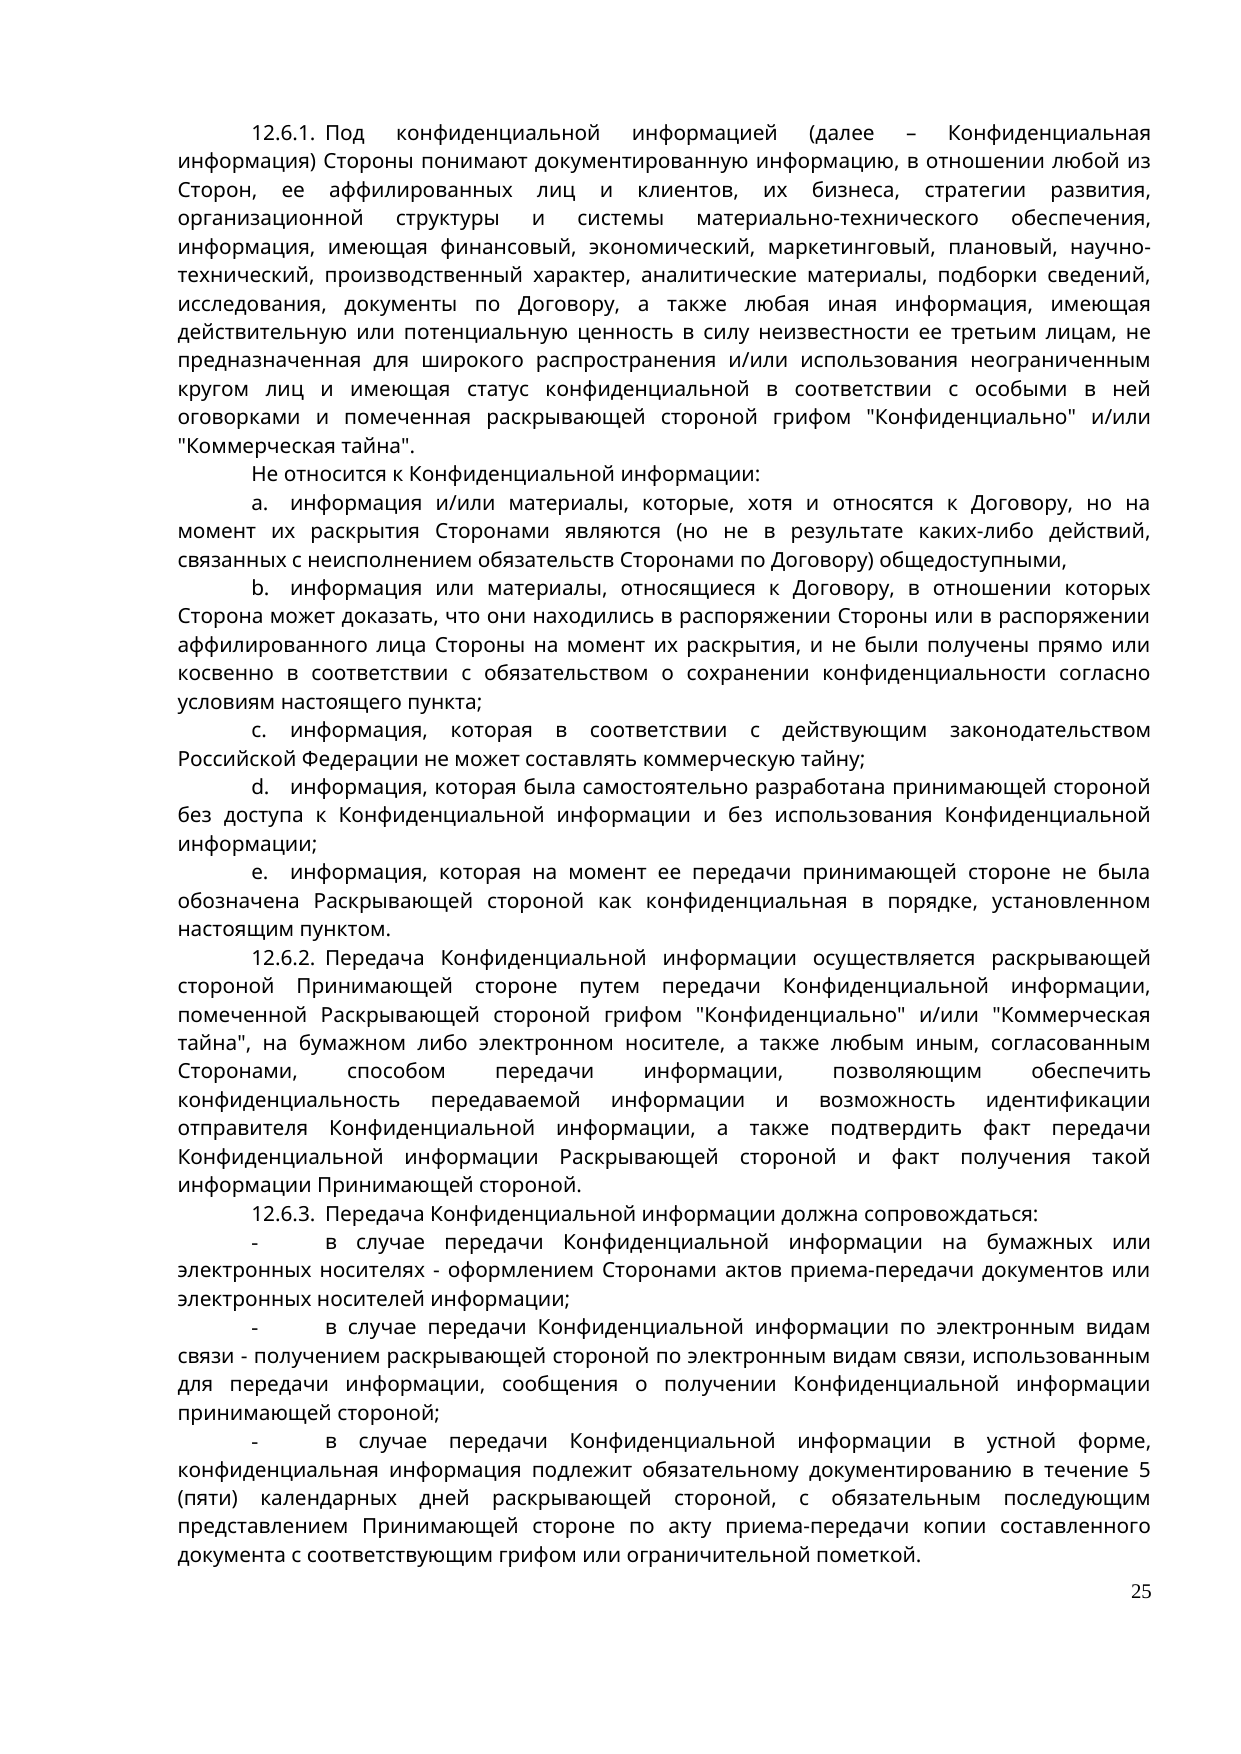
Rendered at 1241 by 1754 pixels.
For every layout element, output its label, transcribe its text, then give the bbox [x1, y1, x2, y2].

list Передача Конфиденциальной информации должна сопровождаться: [177, 1199, 1152, 1227]
list информация и/или материалы, которые, хотя и относятся к Договору, но на момент их раскрытия Сторонами являются (но не в результате каких-либо действий, связанных с неисполнением обязательств Сторонами по Договору) общедоступными, [177, 488, 1152, 573]
text Не относится к Конфиденциальной информации: [177, 459, 1152, 488]
list информация, которая была самостоятельно разработана принимающей стороной без доступа к Конфиденциальной информации и без использования Конфиденциальной информации; [177, 772, 1152, 857]
list информация, которая на момент ее передачи принимающей стороне не была обозначена Раскрывающей стороной как конфиденциальная в порядке, установленном настоящим пунктом. [177, 857, 1152, 943]
list в случае передачи Конфиденциальной информации на бумажных или электронных носителях - оформлением Сторонами актов приема-передачи документов или электронных носителей информации; [177, 1227, 1152, 1312]
list Передача Конфиденциальной информации осуществляется раскрывающей стороной Принимающей стороне путем передачи Конфиденциальной информации, помеченной Раскрывающей стороной грифом "Конфиденциально" и/или "Коммерческая тайна", на бумажном либо электронном носителе, а также любым иным, согласованным Сторонами, способом передачи информации, позволяющим обеспечить конфиденциальность передаваемой информации и возможность идентификации отправителя Конфиденциальной информации, а также подтвердить факт передачи Конфиденциальной информации Раскрывающей стороной и факт получения такой информации Принимающей стороной. [177, 943, 1152, 1199]
list информация или материалы, относящиеся к Договору, в отношении которых Сторона может доказать, что они находились в распоряжении Стороны или в распоряжении аффилированного лица Стороны на момент их раскрытия, и не были получены прямо или косвенно в соответствии с обязательством о сохранении конфиденциальности согласно условиям настоящего пункта; [177, 573, 1152, 715]
list информация, которая в соответствии с действующим законодательством Российской Федерации не может составлять коммерческую тайну; [177, 715, 1152, 772]
list Под конфиденциальной информацией (далее – Конфиденциальная информация) Стороны понимают документированную информацию, в отношении любой из Сторон, ее аффилированных лиц и клиентов, их бизнеса, стратегии развития, организационной структуры и системы материально-технического обеспечения, информация, имеющая финансовый, экономический, маркетинговый, плановый, научно-технический, производственный характер, аналитические материалы, подборки сведений, исследования, документы по Договору, а также любая иная информация, имеющая действительную или потенциальную ценность в силу неизвестности ее третьим лицам, не предназначенная для широкого распространения и/или использования неограниченным кругом лиц и имеющая статус конфиденциальной в соответствии с особыми в ней оговорками и помеченная раскрывающей стороной грифом "Конфиденциально" и/или "Коммерческая тайна". [177, 118, 1152, 459]
list в случае передачи Конфиденциальной информации в устной форме, конфиденциальная информация подлежит обязательному документированию в течение 5 (пяти) календарных дней раскрывающей стороной, с обязательным последующим представлением Принимающей стороне по акту приема-передачи копии составленного документа с соответствующим грифом или ограничительной пометкой. [177, 1426, 1152, 1568]
list в случае передачи Конфиденциальной информации по электронным видам связи - получением раскрывающей стороной по электронным видам связи, использованным для передачи информации, сообщения о получении Конфиденциальной информации принимающей стороной; [177, 1312, 1152, 1426]
